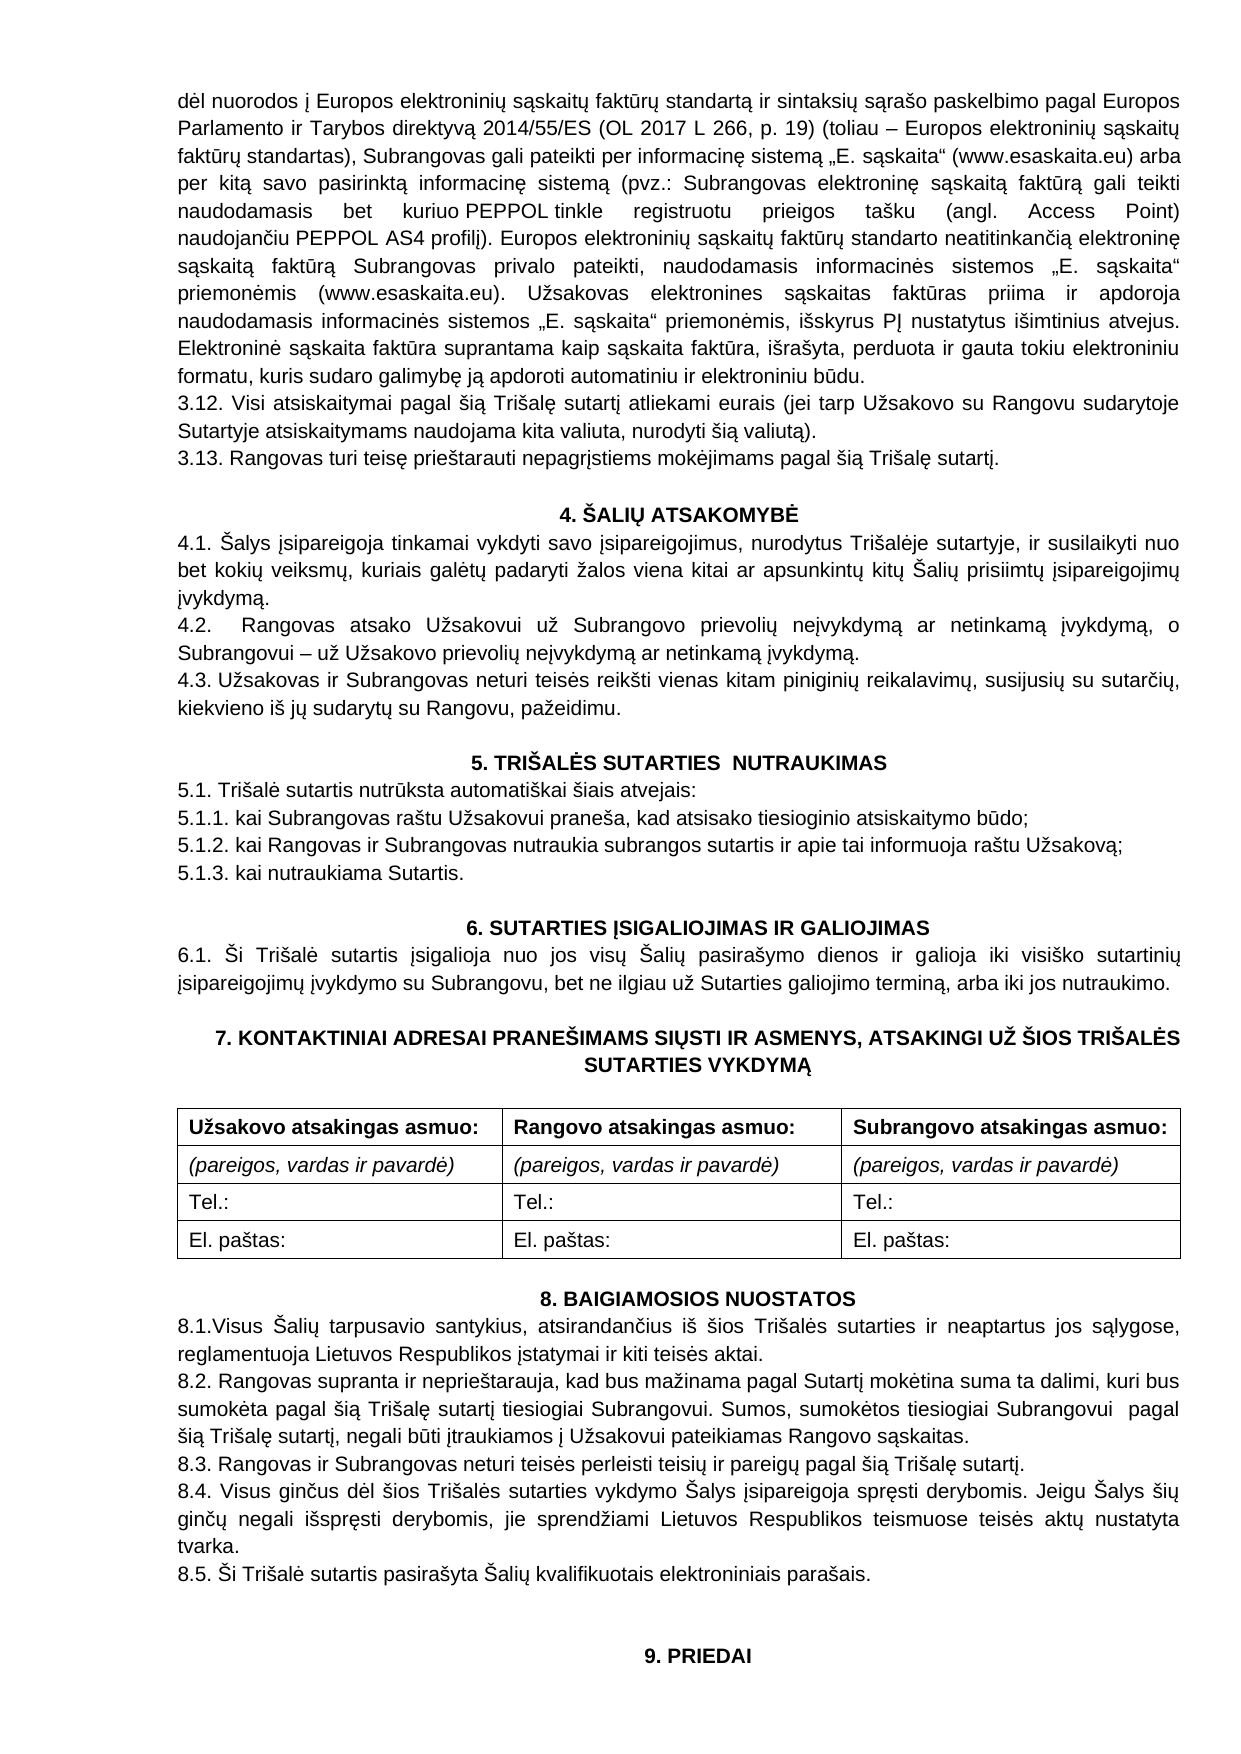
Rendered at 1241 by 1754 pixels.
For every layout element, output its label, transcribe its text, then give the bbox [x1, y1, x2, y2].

text 5. TRIŠALĖS SUTARTIES NUTRAUKIMAS [177, 750, 1181, 774]
text 8. BAIGIAMOSIOS NUOSTATOS [215, 1286, 1181, 1310]
table_cell El. paštas: [503, 1221, 841, 1258]
text 6.1. Ši Trišalė sutartis įsigalioja nuo jos visų Šalių pasirašymo dienos ir galioja iki visiško sutartinių įsipareigojimų įvykdymo su Subrangovu, bet ne ilgiau už Sutarties galiojimo terminą, arba iki jos nutraukimo. [177, 943, 1181, 994]
text 8.1.Visus Šalių tarpusavio santykius, atsirandančius iš šios Trišalės sutarties ir neaptartus jos sąlygose, reglamentuoja Lietuvos Respublikos įstatymai ir kiti teisės aktai. [177, 1314, 1181, 1365]
table_header Užsakovo atsakingas asmuo: [178, 1109, 502, 1145]
text 5.1.1. kai Subrangovas raštu Užsakovui praneša, kad atsisako tiesioginio atsiskaitymo būdo; [177, 805, 1181, 829]
text 8.2. Rangovas supranta ir neprieštarauja, kad bus mažinama pagal Sutartį mokėtina suma ta dalimi, kuri bus sumokėta pagal šią Trišalę sutartį tiesiogiai Subrangovui. Sumos, sumokėtos tiesiogiai Subrangovui pagal šią Trišalę sutartį, negali būti įtraukiamos į Užsakovui pateikiamas Rangovo sąskaitas. [177, 1369, 1181, 1448]
table_cell El. paštas: [178, 1221, 502, 1258]
text 3.13. Rangovas turi teisę prieštarauti nepagrįstiems mokėjimams pagal šią Trišalę sutartį. [177, 446, 1181, 470]
text 4.3. Užsakovas ir Subrangovas neturi teisės reikšti vienas kitam piniginių reikalavimų, susijusių su sutarčių, kiekvieno iš jų sudarytų su Rangovu, pažeidimu. [177, 668, 1181, 719]
table_cell Tel.: [178, 1184, 502, 1220]
table_cell (pareigos, vardas ir pavardė) [842, 1146, 1180, 1183]
table_cell (pareigos, vardas ir pavardė) [503, 1146, 841, 1183]
table_header Subrangovo atsakingas asmuo: [842, 1109, 1180, 1145]
text 5.1.3. kai nutraukiama Sutartis. [177, 860, 1181, 884]
table_header Rangovo atsakingas asmuo: [503, 1109, 841, 1145]
text 6. SUTARTIES ĮSIGALIOJIMAS IR GALIOJIMAS [215, 915, 1181, 939]
text 8.5. Ši Trišalė sutartis pasirašyta Šalių kvalifikuotais elektroniniais parašais. [177, 1561, 1181, 1585]
text 4.1. Šalys įsipareigoja tinkamai vykdyti savo įsipareigojimus, nurodytus Trišalėje sutartyje, ir susilaikyti nuo bet kokių veiksmų, kuriais galėtų padaryti žalos viena kitai ar apsunkintų kitų Šalių prisiimtų įsipareigojimų įvykdymą. [177, 530, 1181, 609]
text 4.2. Rangovas atsako Užsakovui už Subrangovo prievolių neįvykdymą ar netinkamą įvykdymą, o Subrangovui – už Užsakovo prievolių neįvykdymą ar netinkamą įvykdymą. [177, 613, 1181, 664]
text 9. PRIEDAI [215, 1644, 1181, 1668]
text 5.1. Trišalė sutartis nutrūksta automatiškai šiais atvejais: [177, 778, 1181, 802]
table_cell Tel.: [503, 1184, 841, 1220]
text 8.4. Visus ginčus dėl šios Trišalės sutarties vykdymo Šalys įsipareigoja spręsti derybomis. Jeigu Šalys šių ginčų negali išspręsti derybomis, jie sprendžiami Lietuvos Respublikos teismuose teisės aktų nustatyta tvarka. [177, 1479, 1181, 1558]
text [177, 89, 1181, 388]
table_cell El. paštas: [842, 1221, 1180, 1258]
text 4. ŠALIŲ ATSAKOMYBĖ [177, 503, 1181, 527]
text 8.3. Rangovas ir Subrangovas neturi teisės perleisti teisių ir pareigų pagal šią Trišalę sutartį. [177, 1451, 1181, 1475]
table_cell (pareigos, vardas ir pavardė) [178, 1146, 502, 1183]
text 3.12. Visi atsiskaitymai pagal šią Trišalę sutartį atliekami eurais (jei tarp Užsakovo su Rangovu sudarytoje Sutartyje atsiskaitymams naudojama kita valiuta, nurodyti šią valiutą). [177, 391, 1181, 443]
text 5.1.2. kai Rangovas ir Subrangovas nutraukia subrangos sutartis ir apie tai informuoja raštu Užsakovą; [177, 833, 1181, 857]
text 7. KONTAKTINIAI ADRESAI PRANEŠIMAMS SIŲSTI IR ASMENYS, ATSAKINGI UŽ ŠIOS TRIŠALĖS SUTARTIES VYKDYMĄ [215, 1025, 1181, 1077]
table_cell Tel.: [842, 1184, 1180, 1220]
